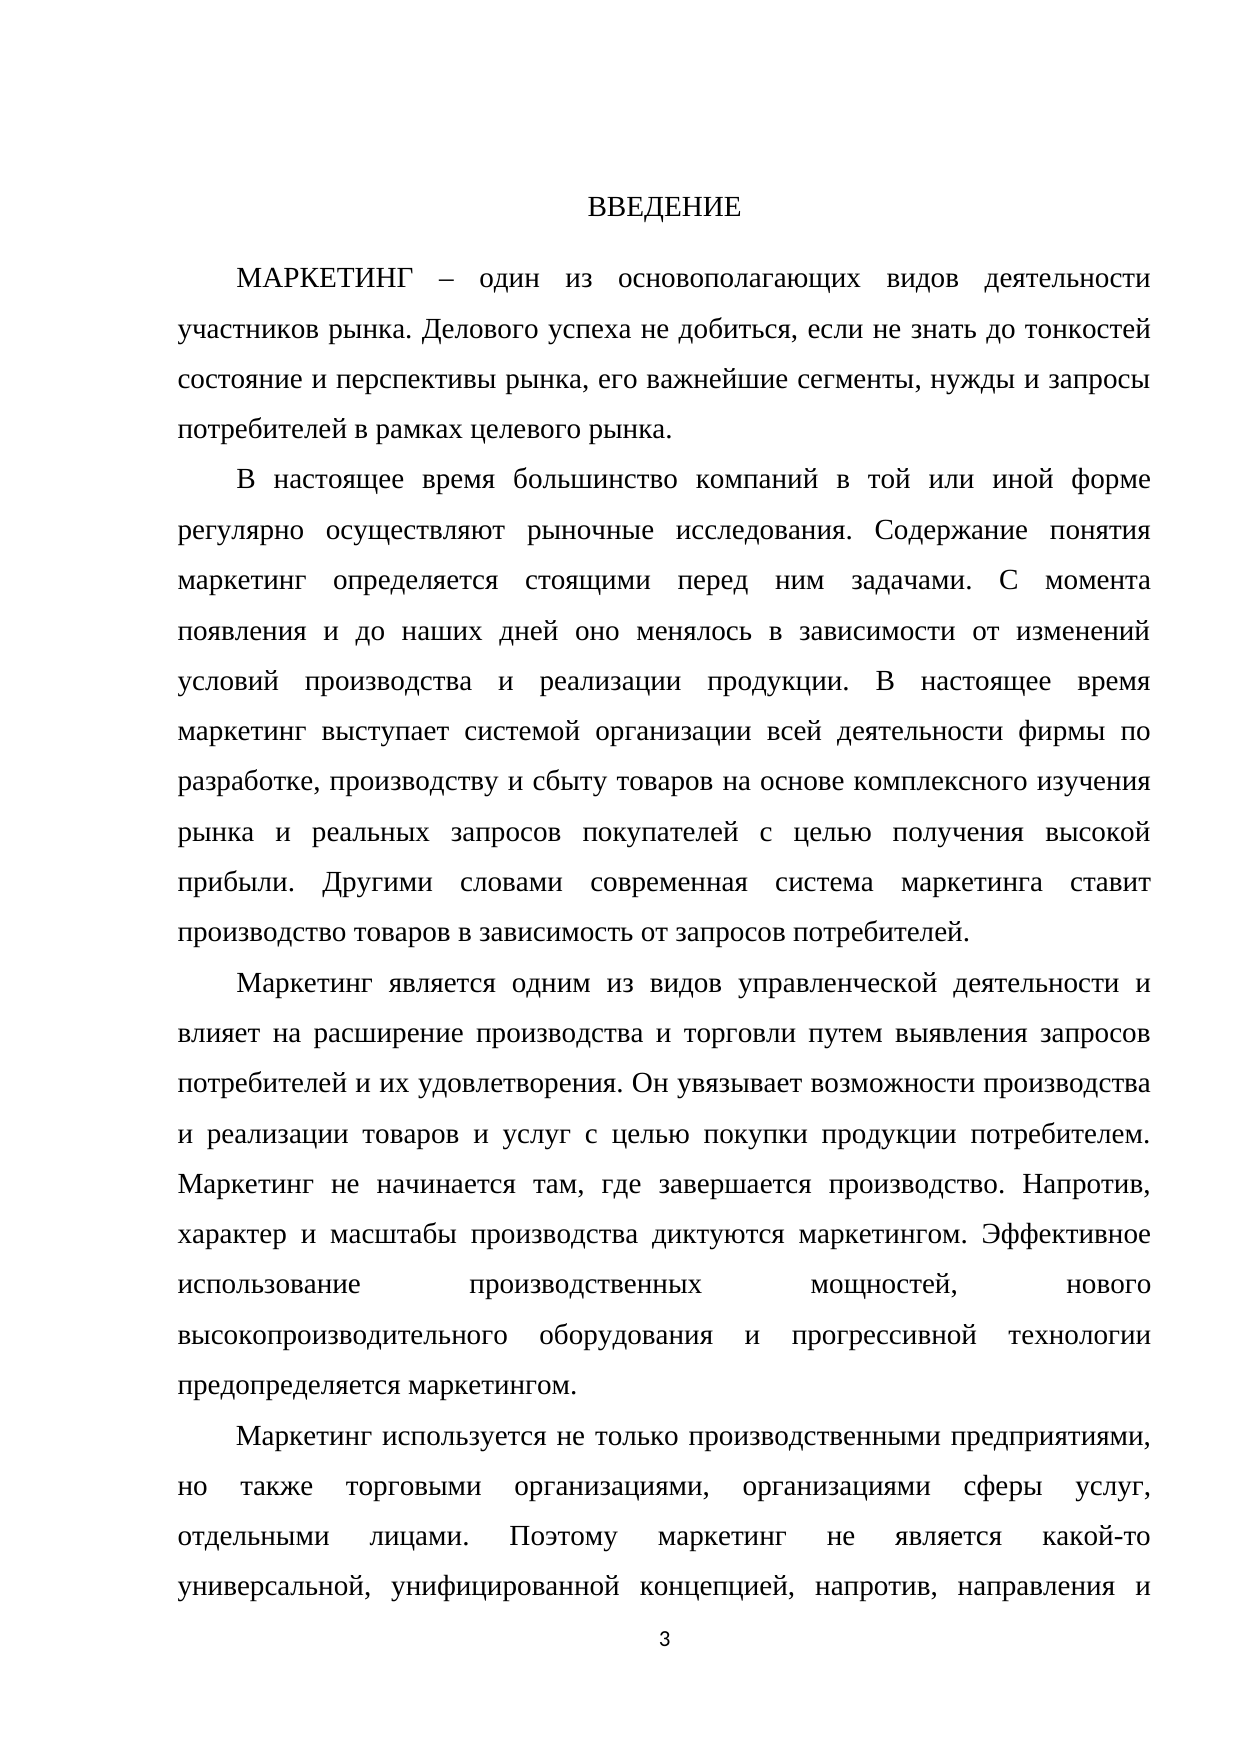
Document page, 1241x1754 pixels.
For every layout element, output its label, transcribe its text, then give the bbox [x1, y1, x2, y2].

text В настоящее время большинство компаний в той или иной форме регулярно осуществляют рыночные исследования. Содержание понятия маркетинг определяется стоящими перед ним задачами. С момента появления и до наших дней оно менялось в зависимости от изменений условий производства и реализации продукции. В настоящее время маркетинг выступает системой организации всей деятельности фирмы по разработке, производству и сбыту товаров на основе комплексного изучения рынка и реальных запросов покупателей с целью получения высокой прибыли. Другими словами современная система маркетинга ставит производство товаров в зависимость от запросов потребителей. [177, 462, 1152, 948]
text Маркетинг является одним из видов управленческой деятельности и влияет на расширение производства и торговли путем выявления запросов потребителей и их удовлетворения. Он увязывает возможности производства и реализации товаров и услуг с целью покупки продукции потребителем. Маркетинг не начинается там, где завершается производство. Напротив, характер и масштабы производства диктуются маркетингом. Эффективное использование производственных мощностей, нового высокопроизводительного оборудования и прогрессивной технологии предопределяется маркетингом. [177, 965, 1152, 1401]
text ВВЕДЕНИЕ [177, 189, 1152, 223]
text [177, 1418, 1152, 1602]
text МАРКЕТИНГ – один из основополагающих видов деятельности участников рынка. Делового успеха не добиться, если не знать до тонкостей состояние и перспективы рынка, его важнейшие сегменты, нужды и запросы потребителей в рамках целевого рынка. [177, 260, 1152, 445]
